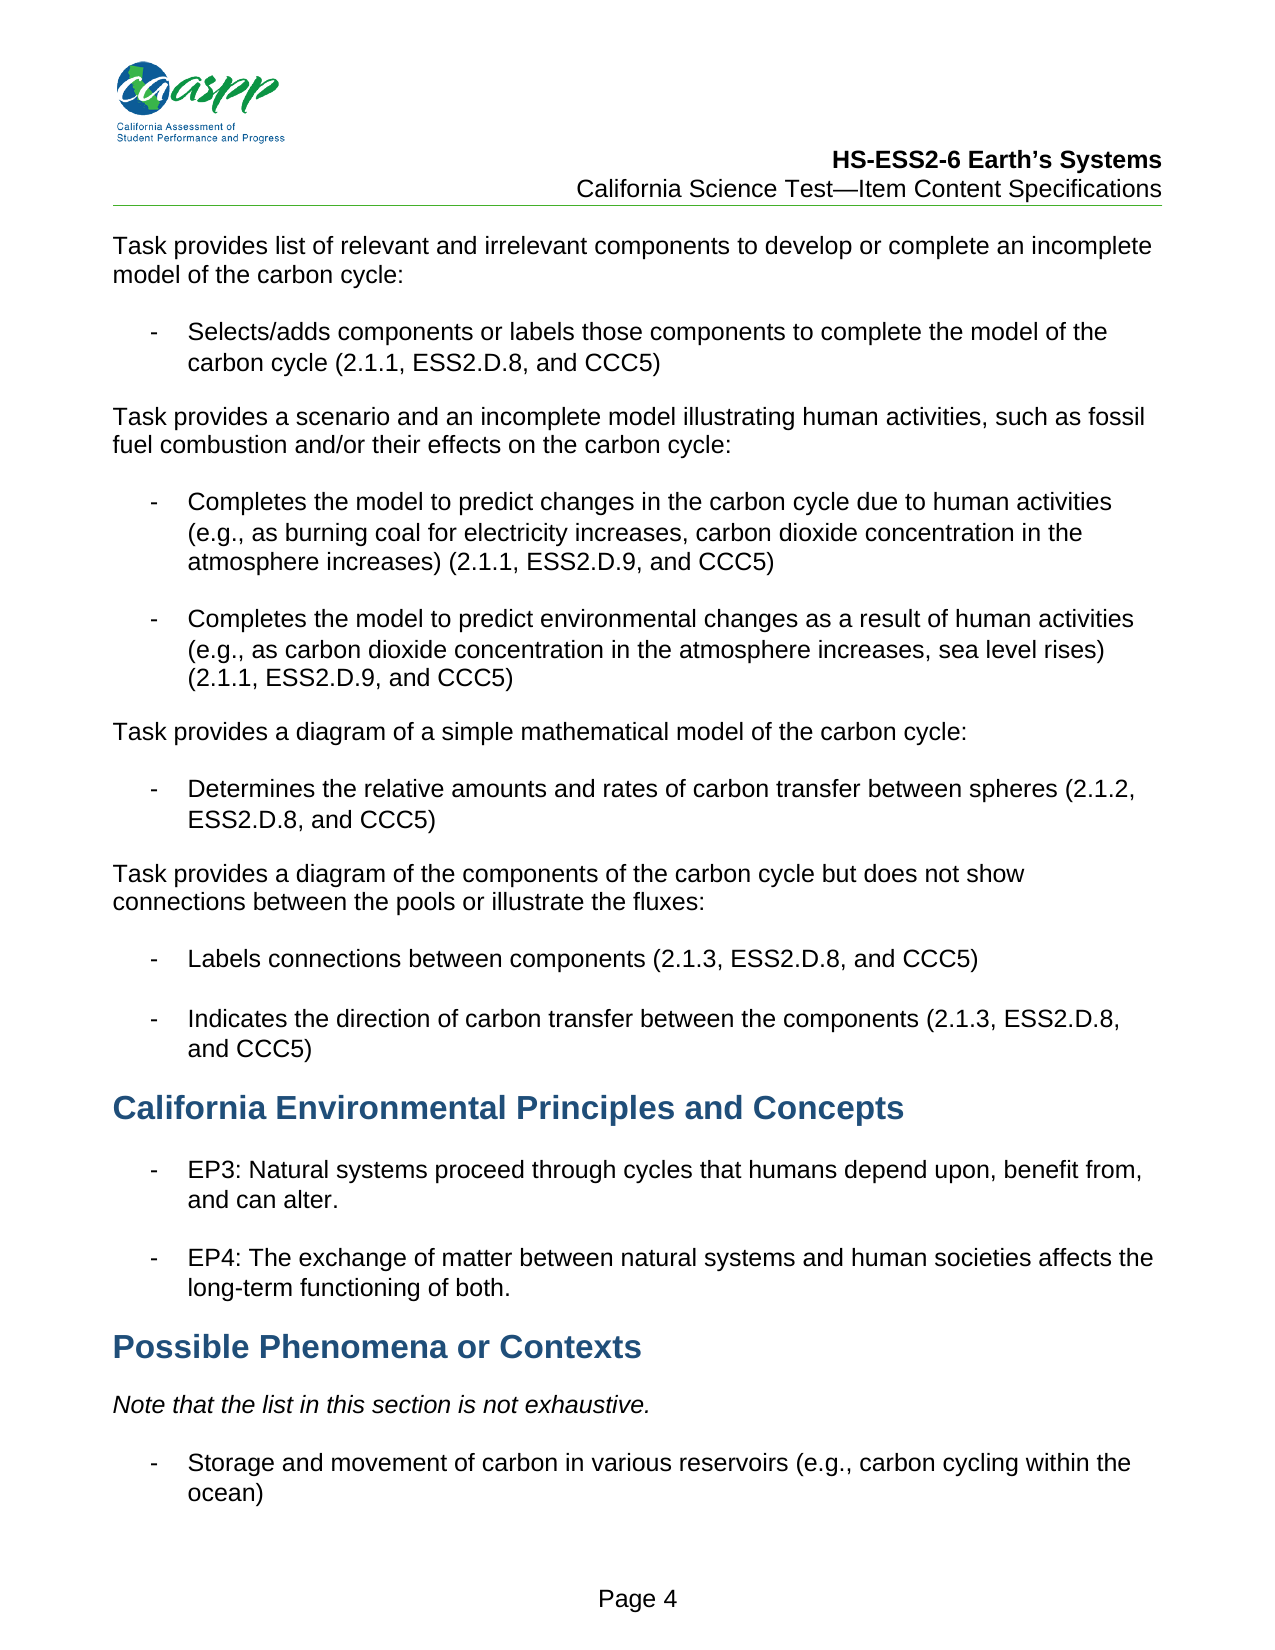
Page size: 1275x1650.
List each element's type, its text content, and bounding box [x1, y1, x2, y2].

subtitle California Environmental Principles and Concepts [112, 1088, 1162, 1126]
text Task provides a diagram of a simple mathematical model of the carbon cycle: [112, 717, 1162, 746]
text Determines the relative amounts and rates of carbon transfer between spheres (2.1.2, ESS2.D.8, and CCC5) [150, 771, 1162, 834]
text Task provides a diagram of the components of the carbon cycle but does not show connections between the pools or illustrate the fluxes: [112, 859, 1162, 916]
text Indicates the direction of carbon transfer between the components (2.1.3, ESS2.D.8, and CCC5) [150, 1000, 1162, 1063]
text Completes the model to predict changes in the carbon cycle due to human activities (e.g., as burning coal for electricity increases, carbon dioxide concentration in the atmosphere increases) (2.1.1, ESS2.D.9, and CCC5) [150, 484, 1162, 576]
text Storage and movement of carbon in various reservoirs (e.g., carbon cycling within the ocean) [150, 1444, 1162, 1507]
text Note that the list in this section is not exhaustive. [112, 1391, 1162, 1419]
text Labels connections between components (2.1.3, ESS2.D.8, and CCC5) [150, 941, 1162, 975]
text Selects/adds components or labels those components to complete the model of the carbon cycle (2.1.1, ESS2.D.8, and CCC5) [150, 314, 1162, 376]
picture [112, 60, 287, 146]
subtitle Possible Phenomena or Contexts [112, 1327, 1162, 1366]
text Completes the model to predict environmental changes as a result of human activities (e.g., as carbon dioxide concentration in the atmosphere increases, sea level rises) (2.1.1, ESS2.D.9, and CCC5) [150, 601, 1162, 692]
text EP4: The exchange of matter between natural systems and human societies affects the long-term functioning of both. [150, 1239, 1162, 1302]
text Task provides a scenario and an incomplete model illustrating human activities, such as fossil fuel combustion and/or their effects on the carbon cycle: [112, 401, 1162, 459]
text Task provides list of relevant and irrelevant components to develop or complete an incomplete model of the carbon cycle: [112, 231, 1162, 289]
text EP3: Natural systems proceed through cycles that humans depend upon, benefit from, and can alter. [150, 1151, 1162, 1214]
